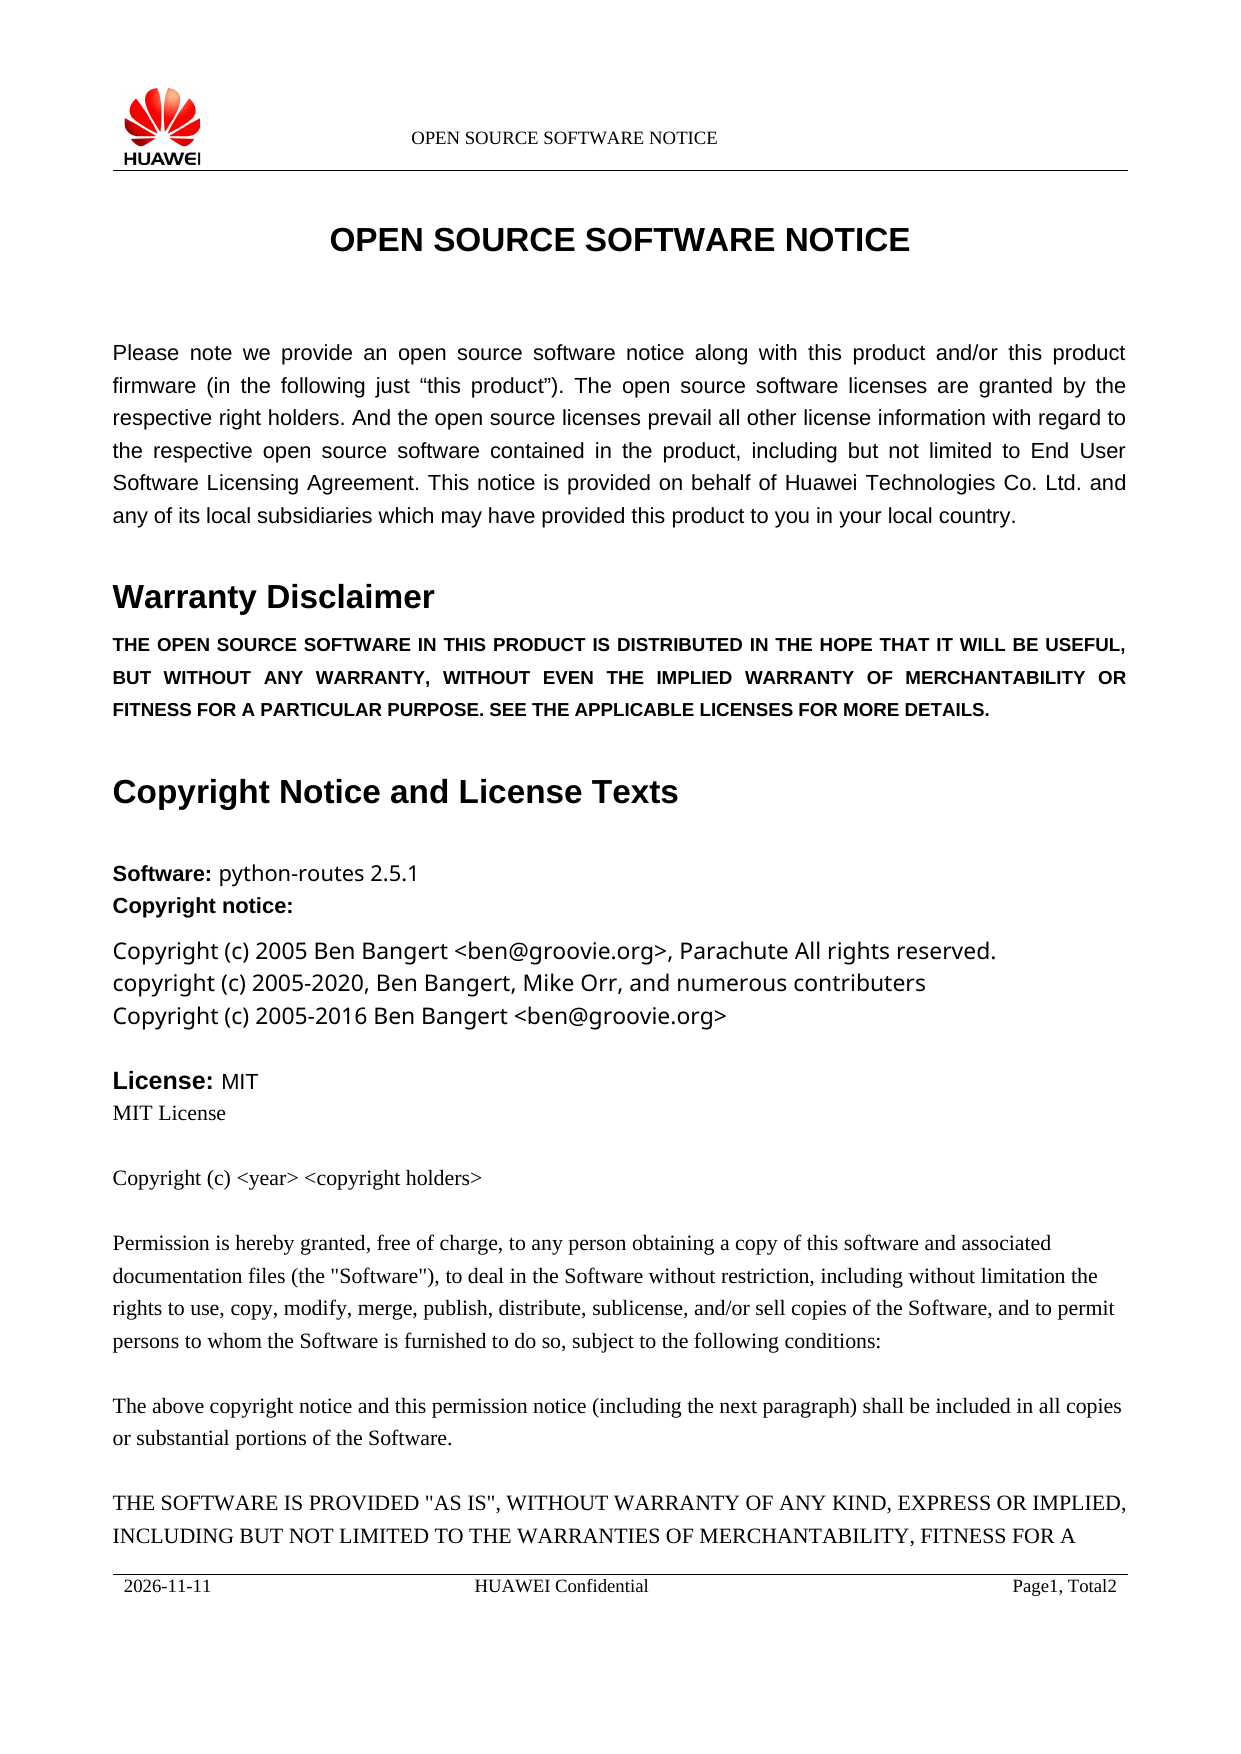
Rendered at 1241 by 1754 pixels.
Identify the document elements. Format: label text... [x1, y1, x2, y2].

text Please note we provide an open source software notice along with this product and/or this product firmware (in the following just “this product”). The open source software licenses are granted by the respective right holders. And the open source licenses prevail all other license information with regard to the respective open source software contained in the product, including but not limited to End User Software Licensing Agreement. This notice is provided on behalf of Huawei Technologies Co. Ltd. and any of its local subsidiaries which may have provided this product to you in your local country. [112, 336, 1128, 531]
text OPEN SOURCE SOFTWARE NOTICE [112, 206, 1128, 271]
text Copyright notice: [112, 889, 1128, 921]
title Software: python-routes 2.5.1 [112, 856, 1128, 889]
text Copyright (c) 2005 Ben Bangert <ben@groovie.org>, Parachute All rights reserved. copyright (c) 2005-2020, Ben Bangert, Mike Orr, and numerous contributers Copyright (c) 2005-2016 Ben Bangert <ben@groovie.org> [112, 934, 1128, 1064]
text Warranty Disclaimer [112, 564, 1128, 629]
text The open source software in this product is distributed in the hope that it will be useful, but WITHOUT ANY WARRANTY, without even the implied warranty of MERCHANTABILITY or FITNESS FOR A PARTICULAR PURPOSE. See the applicable licenses for more details. [112, 629, 1128, 726]
text License: MIT [112, 1064, 1128, 1096]
picture [124, 88, 201, 165]
text Copyright Notice and License Texts [112, 759, 1128, 824]
